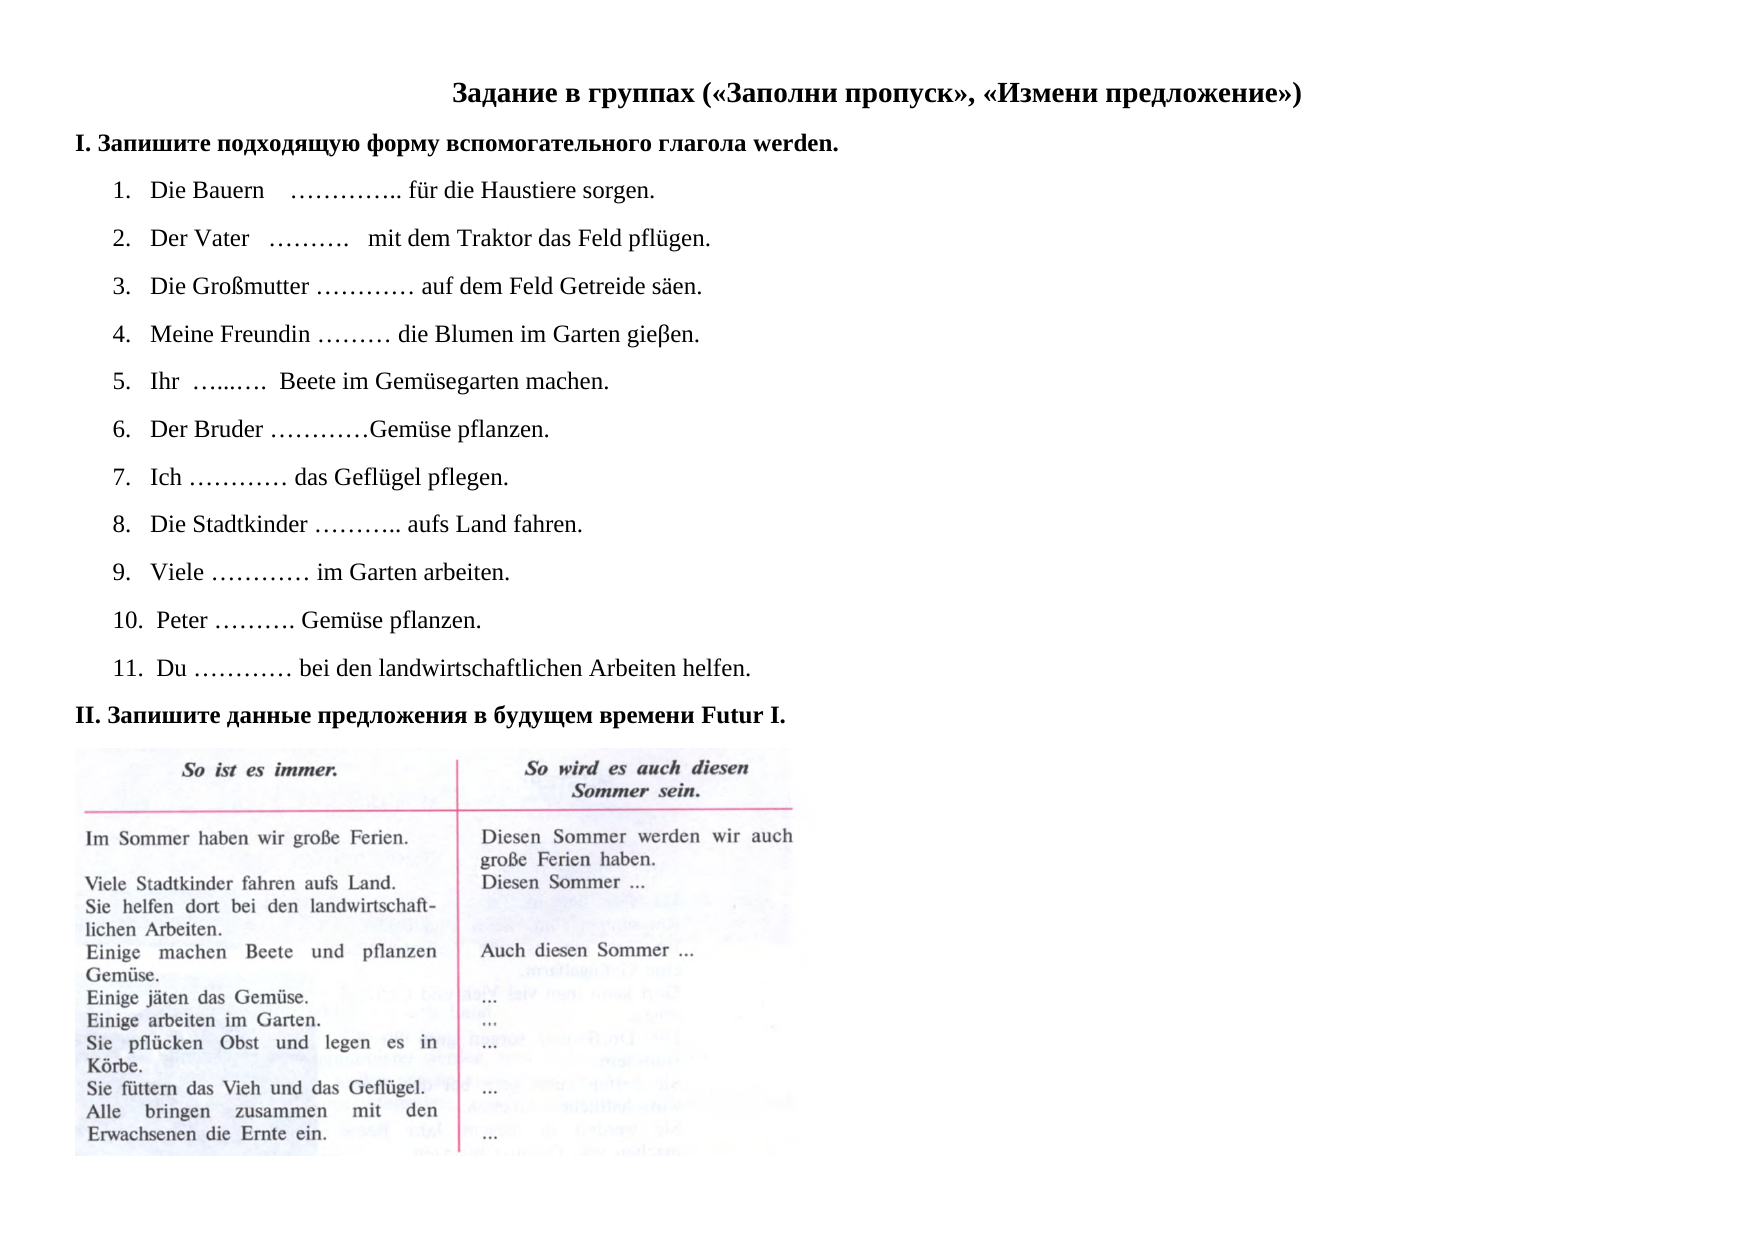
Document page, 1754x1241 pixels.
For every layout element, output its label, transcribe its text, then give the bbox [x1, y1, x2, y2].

picture [75, 748, 815, 1156]
list Die Stadtkinder ……….. aufs Land fahren. [112, 509, 1679, 538]
list Der Vater ………. mit dem Traktor das Feld pflügen. [112, 223, 1679, 252]
list Ihr …...…. Beete im Gemüsegarten machen. [112, 366, 1679, 395]
list Viele ………… im Garten arbeiten. [112, 557, 1679, 586]
text II. Запишите данные предложения в будущем времени Futur I. [75, 700, 1679, 729]
text Задание в группах («Заполни пропуск», «Измени предложение») [75, 75, 1679, 108]
list Meine Freundin ……… die Blumen im Garten gieβen. [112, 319, 1679, 347]
text I. Запишите подходящую форму вспомогательного глагола werden. [75, 128, 1679, 157]
list Ich ………… das Geflügel pflegen. [112, 462, 1679, 491]
list Du ………… bei den landwirtschaftlichen Arbeiten helfen. [112, 653, 1679, 681]
list Die Großmutter ………… auf dem Feld Getreide säen. [112, 271, 1679, 300]
list Der Bruder …………Gemüse pflanzen. [112, 414, 1679, 443]
list Die Bauern ………….. für die Haustiere sorgen. [112, 176, 1679, 204]
list Peter ………. Gemüse pflanzen. [112, 605, 1679, 634]
